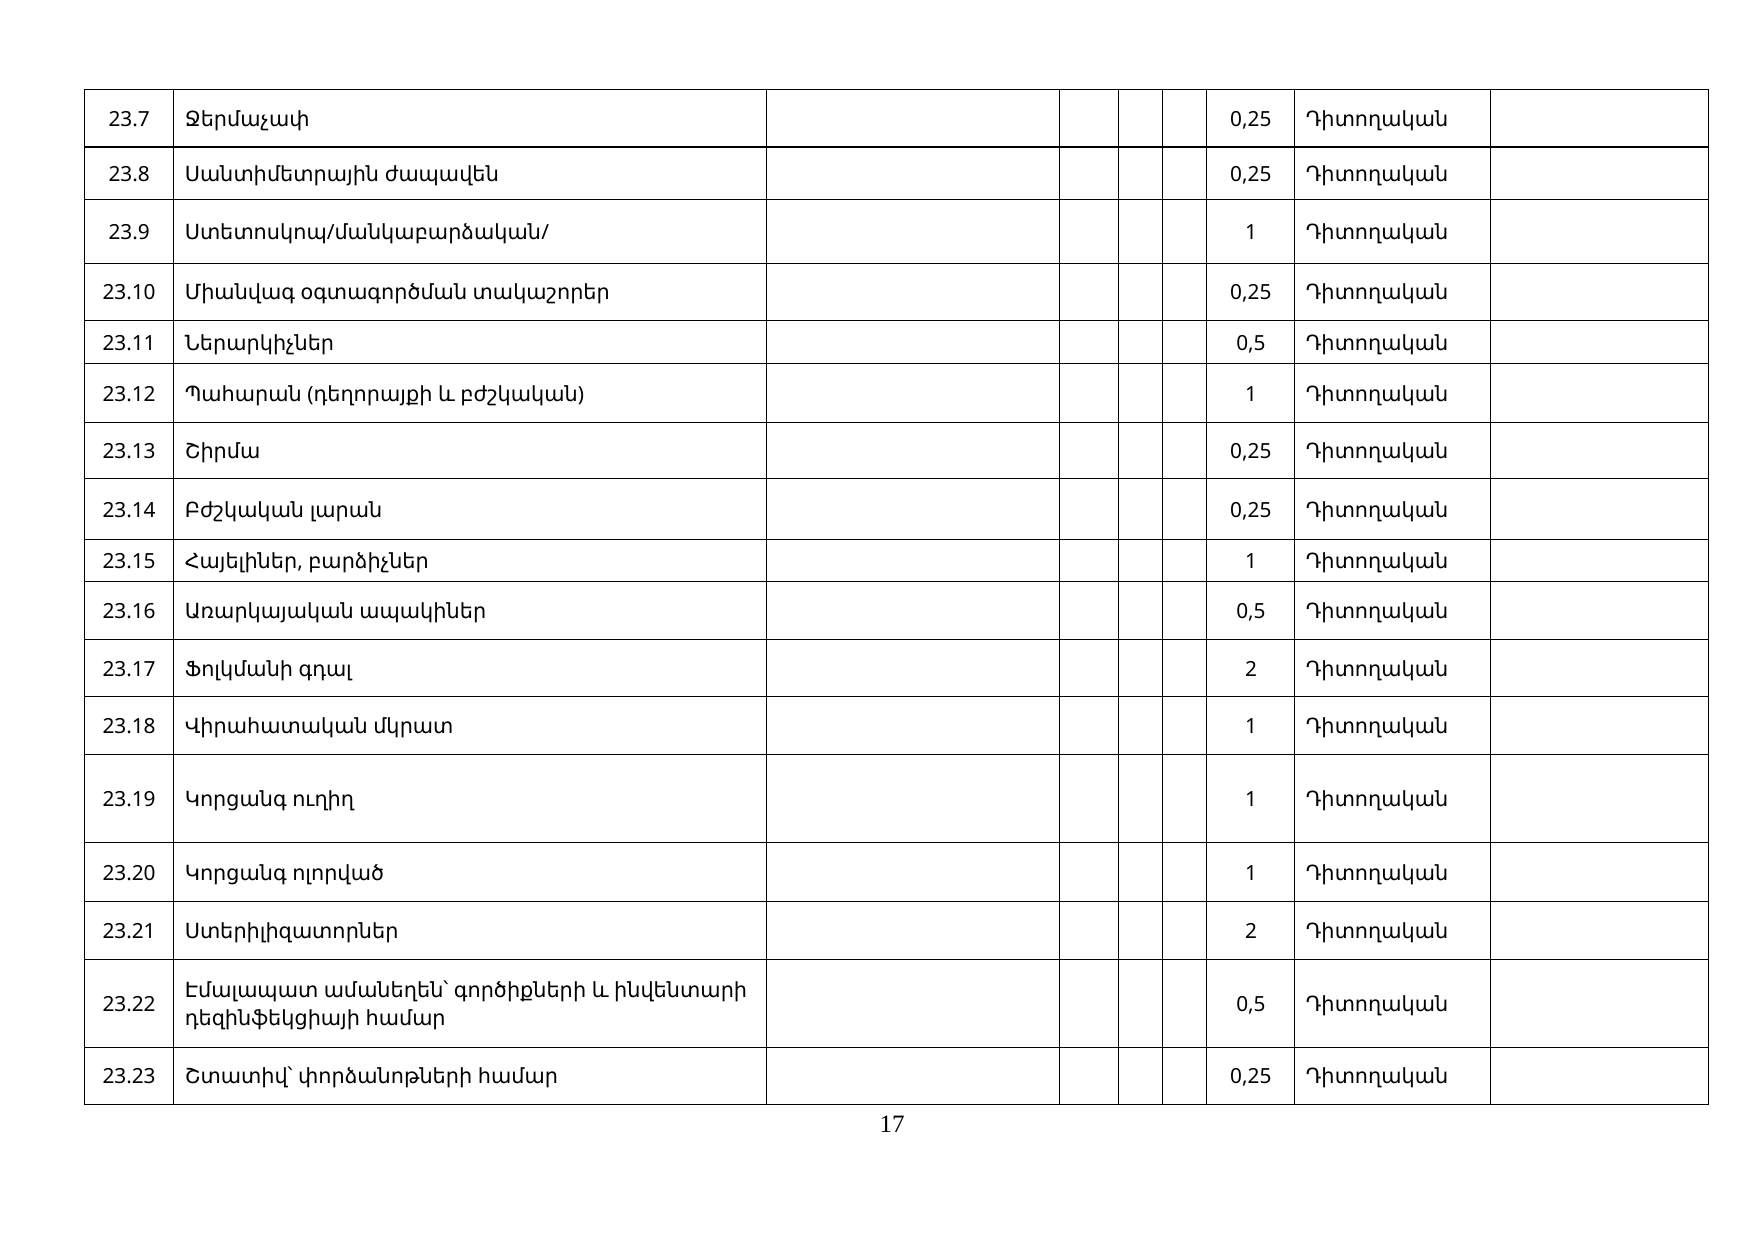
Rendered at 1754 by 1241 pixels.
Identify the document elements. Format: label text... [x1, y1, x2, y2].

table_cell 23.16 [85, 582, 173, 639]
table_cell [1060, 321, 1118, 363]
table_cell [1491, 479, 1708, 538]
table_cell 23.21 [85, 902, 173, 958]
table_cell Առարկայական ապակիներ [174, 582, 766, 639]
table_cell [1119, 200, 1162, 263]
table_cell [1119, 321, 1162, 363]
table_cell Շտատիվ՝ փորձանոթների համար [174, 1048, 766, 1104]
table_cell [1119, 264, 1162, 320]
table_cell [1119, 423, 1162, 478]
table_cell [1119, 697, 1162, 754]
table_cell [1119, 902, 1162, 958]
table_cell [1491, 200, 1708, 263]
table_cell 23.20 [85, 843, 173, 901]
table_cell [1491, 843, 1708, 901]
table_cell Հայելիներ, բարձիչներ [174, 540, 766, 581]
table_cell [1163, 843, 1206, 901]
table_cell [767, 843, 1059, 901]
table_cell [1060, 843, 1118, 901]
table_cell [1491, 960, 1708, 1047]
table_cell [767, 755, 1059, 842]
table_cell 0,25 [1207, 90, 1294, 146]
table_cell Դիտողական [1295, 148, 1490, 199]
table_cell 1 [1207, 697, 1294, 754]
table_cell Դիտողական [1295, 540, 1490, 581]
table_cell [767, 697, 1059, 754]
table_cell [1060, 582, 1118, 639]
table_cell Դիտողական [1295, 960, 1490, 1047]
table_cell [767, 423, 1059, 478]
table_cell [1491, 90, 1708, 146]
table_cell 0,25 [1207, 264, 1294, 320]
table_cell Դիտողական [1295, 582, 1490, 639]
table_cell Դիտողական [1295, 843, 1490, 901]
table_cell Դիտողական [1295, 479, 1490, 538]
table_cell [1060, 755, 1118, 842]
table_cell 0,25 [1207, 423, 1294, 478]
table_cell Ֆոլկմանի գդալ [174, 640, 766, 696]
table_cell [1060, 90, 1118, 146]
table_cell Էմալապատ ամանեղեն՝ գործիքների և ինվենտարի դեզինֆեկցիայի համար [174, 960, 766, 1047]
table_cell [1163, 540, 1206, 581]
table_cell [767, 540, 1059, 581]
table_cell Դիտողական [1295, 90, 1490, 146]
table_cell [1163, 640, 1206, 696]
table_cell [767, 364, 1059, 422]
table_cell [1163, 423, 1206, 478]
table_cell [1060, 902, 1118, 958]
table_cell [1163, 264, 1206, 320]
table_cell [1119, 148, 1162, 199]
table_cell Պահարան (դեղորայքի և բժշկական) [174, 364, 766, 422]
table_cell [1060, 364, 1118, 422]
table_cell 1 [1207, 755, 1294, 842]
table_cell Բժշկական լարան [174, 479, 766, 538]
table_cell [1163, 902, 1206, 958]
table_cell [1491, 582, 1708, 639]
table_cell Դիտողական [1295, 1048, 1490, 1104]
table_cell Դիտողական [1295, 364, 1490, 422]
table_cell [1119, 582, 1162, 639]
table_cell Դիտողական [1295, 902, 1490, 958]
table_cell [1119, 479, 1162, 538]
table_cell Դիտողական [1295, 640, 1490, 696]
table_cell [1491, 540, 1708, 581]
table_cell 23.13 [85, 423, 173, 478]
table_cell [1163, 1048, 1206, 1104]
table_cell [1163, 90, 1206, 146]
table_cell [1060, 1048, 1118, 1104]
table_cell 0,5 [1207, 960, 1294, 1047]
table_cell [1163, 479, 1206, 538]
table_cell [1491, 423, 1708, 478]
table_cell Կորցանգ ուղիղ [174, 755, 766, 842]
table_cell Վիրահատական մկրատ [174, 697, 766, 754]
table_cell [1060, 479, 1118, 538]
table_cell 23.15 [85, 540, 173, 581]
table_cell Միանվագ օգտագործման տակաշորեր [174, 264, 766, 320]
table_cell [1163, 582, 1206, 639]
table_cell 23.22 [85, 960, 173, 1047]
table_cell [767, 148, 1059, 199]
table_cell 23.14 [85, 479, 173, 538]
table_cell [1491, 755, 1708, 842]
table_cell [1060, 200, 1118, 263]
table_cell Դիտողական [1295, 264, 1490, 320]
table_cell [1491, 902, 1708, 958]
table_cell [1060, 423, 1118, 478]
table_cell Դիտողական [1295, 697, 1490, 754]
table_cell 1 [1207, 843, 1294, 901]
table_cell 2 [1207, 640, 1294, 696]
table_cell 23.9 [85, 200, 173, 263]
table_cell [1163, 697, 1206, 754]
table_cell 23.19 [85, 755, 173, 842]
table_cell 1 [1207, 200, 1294, 263]
table_cell 23.23 [85, 1048, 173, 1104]
table_cell [1491, 364, 1708, 422]
table_cell [1163, 364, 1206, 422]
table_cell Շիրմա [174, 423, 766, 478]
table_cell 1 [1207, 364, 1294, 422]
table_cell [767, 960, 1059, 1047]
table_cell 23.12 [85, 364, 173, 422]
table_cell 23.7 [85, 90, 173, 146]
table_cell Ստերիլիզատորներ [174, 902, 766, 958]
table_cell [767, 1048, 1059, 1104]
table_cell [1060, 640, 1118, 696]
table_cell [1163, 321, 1206, 363]
table_cell [1119, 1048, 1162, 1104]
table_cell 0,25 [1207, 479, 1294, 538]
table_cell [1060, 264, 1118, 320]
table_cell [767, 582, 1059, 639]
table_cell [1060, 960, 1118, 1047]
table_cell Դիտողական [1295, 200, 1490, 263]
table_cell [1119, 960, 1162, 1047]
table_cell [1060, 540, 1118, 581]
table_cell 2 [1207, 902, 1294, 958]
table_cell [767, 90, 1059, 146]
table_cell 23.10 [85, 264, 173, 320]
table_cell [1060, 148, 1118, 199]
table_cell [1491, 321, 1708, 363]
table_cell [767, 264, 1059, 320]
table_cell Դիտողական [1295, 755, 1490, 842]
table_cell [1119, 755, 1162, 842]
table_cell Դիտողական [1295, 423, 1490, 478]
table_cell 23.11 [85, 321, 173, 363]
table_cell [1163, 200, 1206, 263]
table_cell [1119, 843, 1162, 901]
table_cell [1060, 697, 1118, 754]
table_cell [1163, 755, 1206, 842]
table_cell [767, 902, 1059, 958]
table_cell Դիտողական [1295, 321, 1490, 363]
table_cell 0,25 [1207, 1048, 1294, 1104]
table_cell [767, 321, 1059, 363]
table_cell Ներարկիչներ [174, 321, 766, 363]
table_cell [1119, 640, 1162, 696]
table_cell [1163, 960, 1206, 1047]
table_cell [767, 640, 1059, 696]
table_cell 1 [1207, 540, 1294, 581]
table_cell [1163, 148, 1206, 199]
table_cell [1119, 90, 1162, 146]
table_cell [1119, 364, 1162, 422]
table_cell Կորցանգ ոլորված [174, 843, 766, 901]
table_cell [767, 200, 1059, 263]
table_cell 0,25 [1207, 148, 1294, 199]
table_cell [1491, 1048, 1708, 1104]
table_cell [1491, 697, 1708, 754]
table_cell [1491, 264, 1708, 320]
table_cell [1491, 148, 1708, 199]
table_cell [1119, 540, 1162, 581]
table_cell 0,5 [1207, 321, 1294, 363]
table_cell [1491, 640, 1708, 696]
table_cell 23.18 [85, 697, 173, 754]
table_cell Ստետոսկոպ/մանկաբարձական/ [174, 200, 766, 263]
table_cell 23.8 [85, 148, 173, 199]
table_cell [767, 479, 1059, 538]
table_cell 0,5 [1207, 582, 1294, 639]
table_cell Ջերմաչափ [174, 90, 766, 146]
table_cell 23.17 [85, 640, 173, 696]
table_cell Սանտիմետրային ժապավեն [174, 148, 766, 199]
